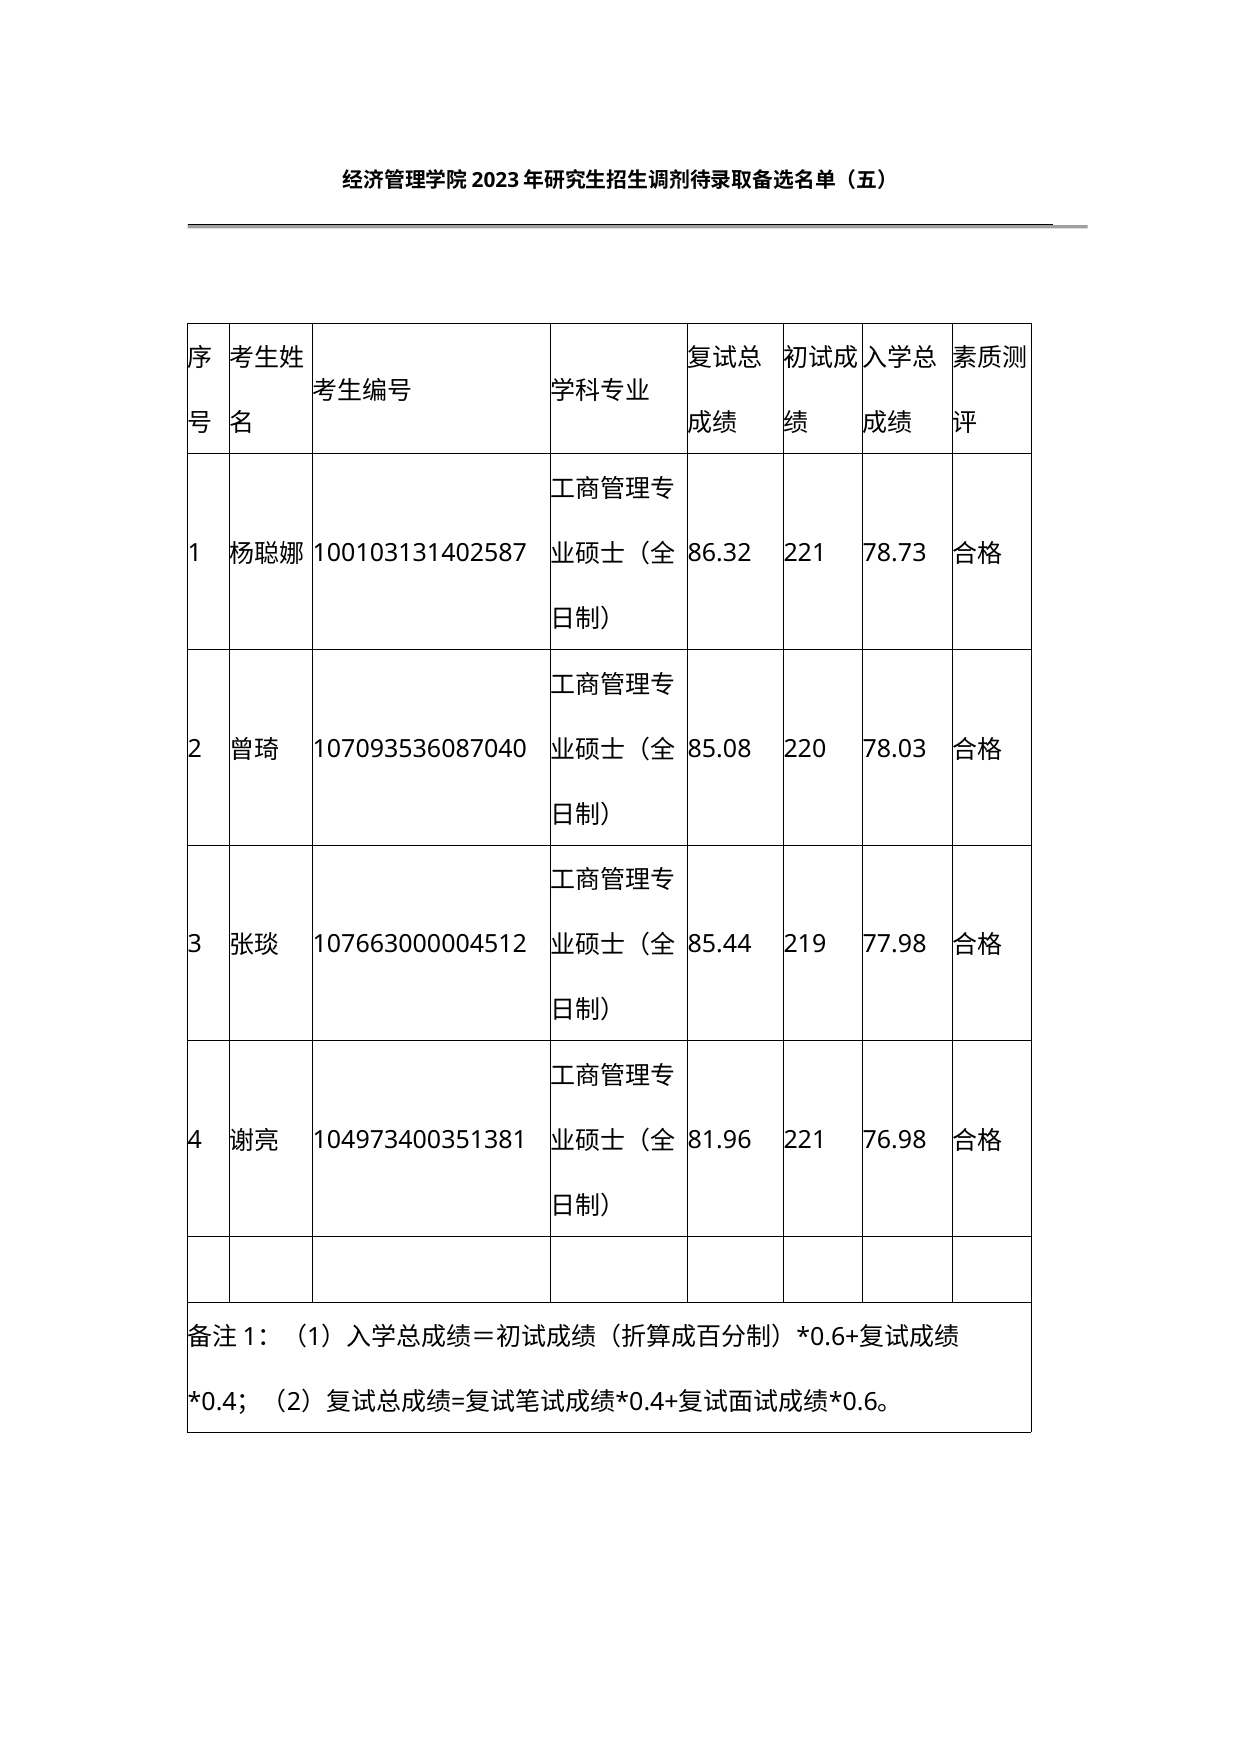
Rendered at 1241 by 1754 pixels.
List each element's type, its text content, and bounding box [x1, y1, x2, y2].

table_cell 备注1：（1）入学总成绩＝初试成绩（折算成百分制）*0.6+复试成绩*0.4；（2）复试总成绩=复试笔试成绩*0.4+复试面试成绩*0.6。 [188, 1303, 1031, 1432]
table_cell 曾琦 [230, 650, 312, 845]
table_cell 合格 [953, 454, 1031, 649]
table_cell 85.44 [688, 846, 783, 1040]
table_cell 104973400351381 [313, 1041, 550, 1236]
table_cell [230, 1237, 312, 1301]
table_cell 合格 [953, 846, 1031, 1040]
table_cell 219 [784, 846, 862, 1040]
table_cell 2 [188, 650, 229, 845]
table_cell 86.32 [688, 454, 783, 649]
table_cell 76.98 [863, 1041, 952, 1236]
table_cell 85.08 [688, 650, 783, 845]
table_cell 77.98 [863, 846, 952, 1040]
table_cell [688, 1237, 783, 1301]
table_cell 谢亮 [230, 1041, 312, 1236]
table_cell [313, 1237, 550, 1301]
table_header 序号 [188, 324, 229, 453]
table_cell [188, 1237, 229, 1301]
table_cell 78.03 [863, 650, 952, 845]
table_cell 合格 [953, 650, 1031, 845]
table_cell 78.73 [863, 454, 952, 649]
table_cell 220 [784, 650, 862, 845]
table_cell 3 [188, 846, 229, 1040]
table_cell [953, 1237, 1031, 1301]
table_header 入学总成绩 [863, 324, 952, 453]
table_cell 100103131402587 [313, 454, 550, 649]
table_header 素质测评 [953, 324, 1031, 453]
subtitle 经济管理学院2023年研究生招生调剂待录取备选名单（五） [187, 162, 1053, 194]
table_cell [551, 1237, 687, 1301]
table_cell 1 [188, 454, 229, 649]
table_header 学科专业 [551, 324, 687, 453]
table_cell 107093536087040 [313, 650, 550, 845]
table_cell 工商管理专业硕士（全日制） [551, 650, 687, 845]
table_header 初试成绩 [784, 324, 862, 453]
table_cell 4 [188, 1041, 229, 1236]
table_cell 张琰 [230, 846, 312, 1040]
table_header 考生姓名 [230, 324, 312, 453]
table_cell 107663000004512 [313, 846, 550, 1040]
table_header 考生编号 [313, 324, 550, 453]
table_cell [863, 1237, 952, 1301]
table_cell 工商管理专业硕士（全日制） [551, 454, 687, 649]
table_cell 81.96 [688, 1041, 783, 1236]
table_cell 工商管理专业硕士（全日制） [551, 846, 687, 1040]
table_cell 合格 [953, 1041, 1031, 1236]
table_cell 杨聪娜 [230, 454, 312, 649]
table_cell [784, 1237, 862, 1301]
table_cell 221 [784, 454, 862, 649]
table_header 复试总成绩 [688, 324, 783, 453]
table_cell 工商管理专业硕士（全日制） [551, 1041, 687, 1236]
table_cell 221 [784, 1041, 862, 1236]
